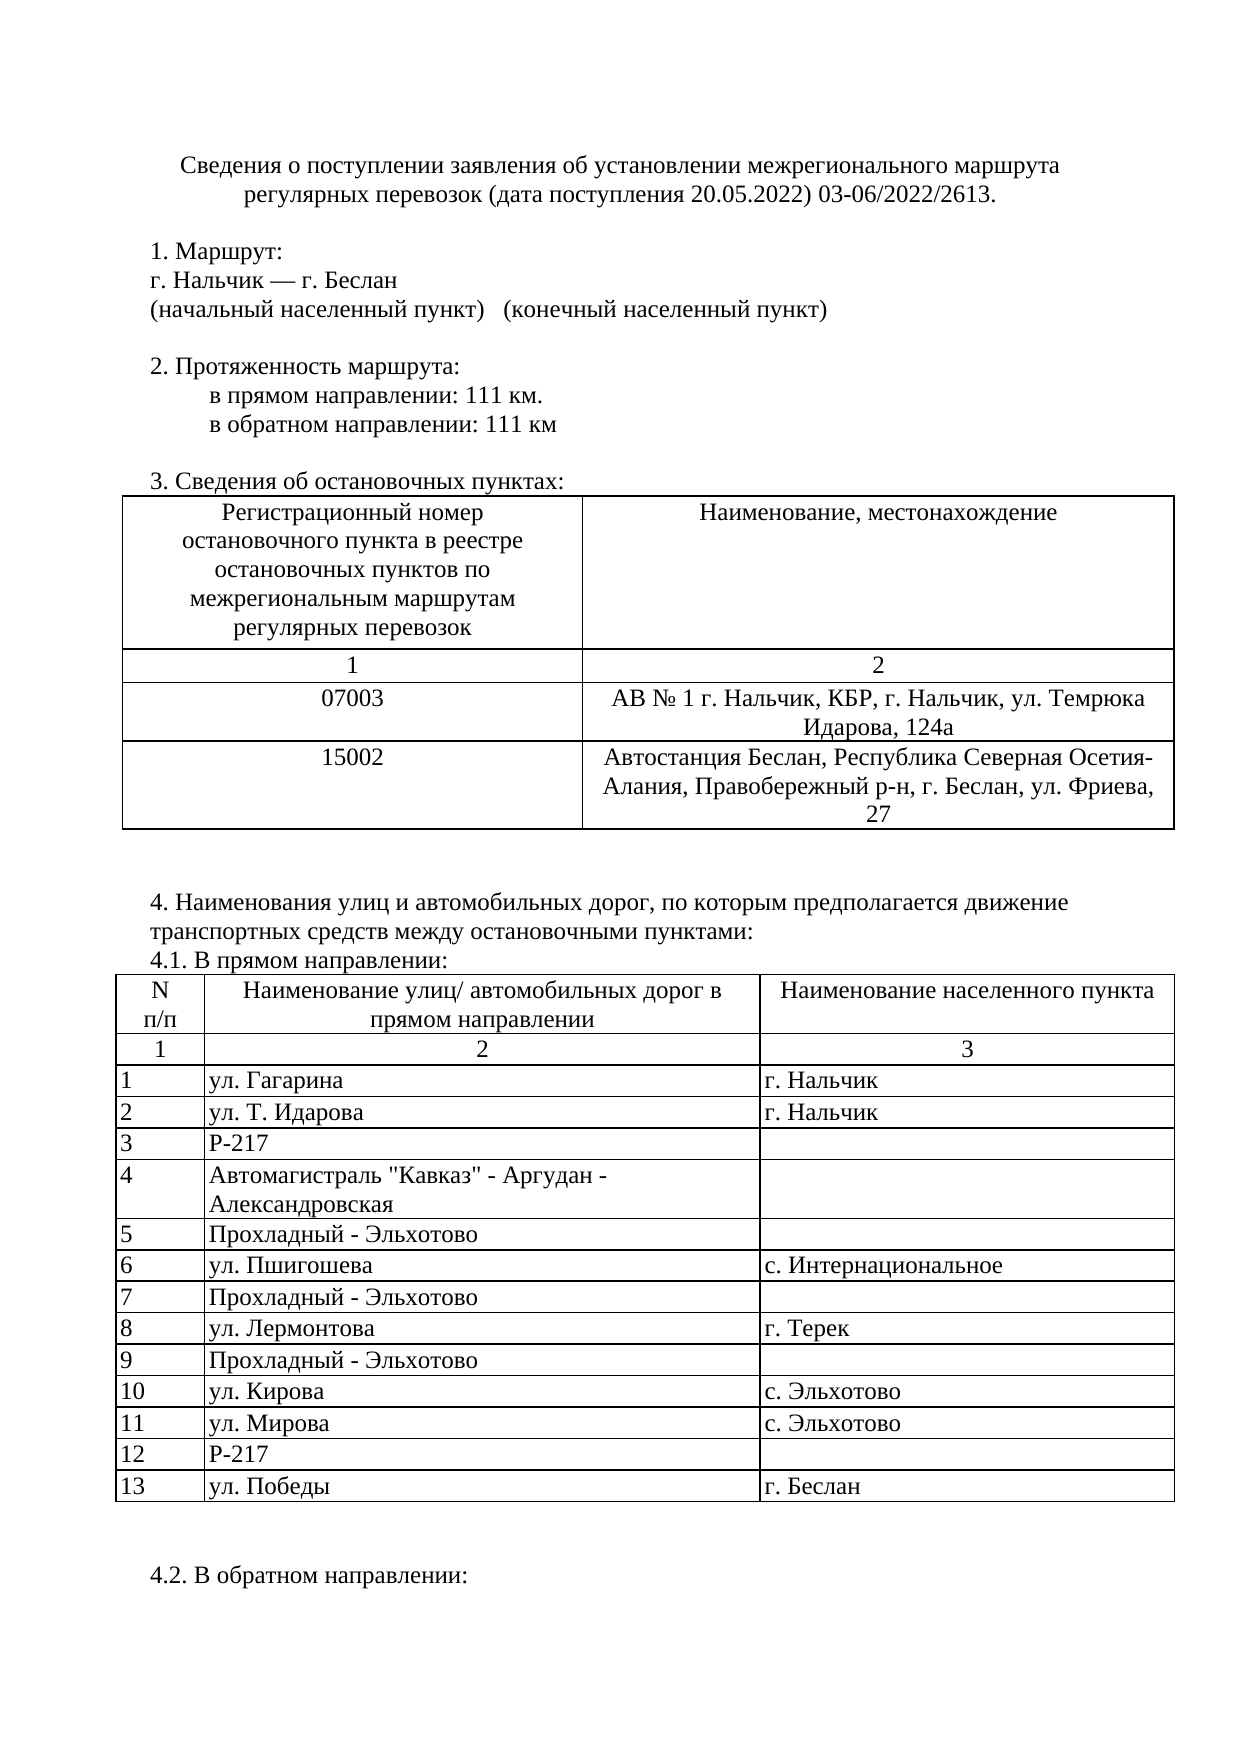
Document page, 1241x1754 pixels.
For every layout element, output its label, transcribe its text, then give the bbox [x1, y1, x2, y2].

table_cell Прохладный - Эльхотово [205, 1282, 759, 1312]
text в прямом направлении: 111 км. [150, 380, 1090, 409]
table_cell 7 [117, 1282, 204, 1312]
text (начальный населенный пункт) (конечный населенный пункт) [150, 294, 1090, 322]
text 3. Сведения об остановочных пунктах: [150, 466, 1090, 495]
table_cell Прохладный - Эльхотово [205, 1345, 759, 1375]
table_cell Автомагистраль "Кавказ" - Аргудан - Александровская [205, 1160, 759, 1217]
table_cell 1 [117, 1066, 204, 1096]
table_cell ул. Пшигошева [205, 1251, 759, 1280]
table_cell 6 [117, 1251, 204, 1280]
table_cell 1 [123, 650, 582, 681]
table_cell ул. Мирова [205, 1408, 759, 1438]
table_cell с. Эльхотово [761, 1408, 1174, 1438]
table_cell г. Терек [761, 1313, 1174, 1343]
text 1. Маршрут: [150, 236, 1090, 265]
table_cell 07003 [123, 683, 582, 740]
table_cell ул. Кирова [205, 1376, 759, 1406]
table_cell ул. Гагарина [205, 1066, 759, 1096]
text в обратном направлении: 111 км [150, 409, 1090, 437]
table_cell [761, 1219, 1174, 1249]
text 4.2. В обратном направлении: [150, 1560, 1090, 1588]
table_cell с. Эльхотово [761, 1376, 1174, 1406]
table_cell 3 [117, 1129, 204, 1158]
table_cell АВ № 1 г. Нальчик, КБР, г. Нальчик, ул. Темрюка Идарова, 124а [583, 683, 1173, 740]
table_cell 11 [117, 1408, 204, 1438]
table_cell Р-217 [205, 1129, 759, 1158]
table_cell Прохладный - Эльхотово [205, 1219, 759, 1249]
table_header N п/п [117, 975, 204, 1033]
table_cell г. Нальчик [761, 1097, 1174, 1127]
table_cell ул. Т. Идарова [205, 1097, 759, 1127]
table_header Наименование, местонахождение [583, 497, 1173, 648]
table_cell 2 [205, 1034, 759, 1064]
table_cell ул. Победы [205, 1471, 759, 1501]
table_header Наименование населенного пункта [761, 975, 1174, 1033]
table_cell с. Интернациональное [761, 1251, 1174, 1280]
table_cell 9 [117, 1345, 204, 1375]
table_cell 8 [117, 1313, 204, 1343]
table_cell 1 [117, 1034, 204, 1064]
table_cell г. Нальчик [761, 1066, 1174, 1096]
text 2. Протяженность маршрута: [150, 351, 1090, 380]
text г. Нальчик — г. Беслан [150, 265, 1090, 294]
table_cell 2 [117, 1097, 204, 1127]
table_cell Р-217 [205, 1439, 759, 1469]
table_cell 15002 [123, 742, 582, 828]
text 4. Наименования улиц и автомобильных дорог, по которым предполагается движение транспортных средств между остановочными пунктами: [150, 887, 1090, 945]
text 4.1. В прямом направлении: [150, 945, 1090, 973]
table_cell г. Беслан [761, 1471, 1174, 1501]
table_cell 13 [117, 1471, 204, 1501]
table_cell 2 [583, 650, 1173, 681]
table_cell 4 [117, 1160, 204, 1217]
table_cell 12 [117, 1439, 204, 1469]
text Сведения о поступлении заявления об установлении межрегионального маршрута регулярных перевозок (дата поступления 20.05.2022) 03-06/2022/2613. [150, 150, 1090, 207]
table_cell 5 [117, 1219, 204, 1249]
table_cell [761, 1439, 1174, 1469]
table_cell [761, 1160, 1174, 1217]
table_header Регистрационный номер остановочного пункта в реестре остановочных пунктов по межрегиональным маршрутам регулярных перевозок [123, 497, 582, 648]
table_cell Автостанция Беслан, Республика Северная Осетия-Алания, Правобережный р-н, г. Беслан, ул. Фриева, 27 [583, 742, 1173, 828]
table_cell [761, 1129, 1174, 1158]
table_cell 3 [761, 1034, 1174, 1064]
table_cell [761, 1282, 1174, 1312]
table_cell 10 [117, 1376, 204, 1406]
table_header Наименование улиц/ автомобильных дорог в прямом направлении [205, 975, 759, 1033]
table_cell [761, 1345, 1174, 1375]
table_cell ул. Лермонтова [205, 1313, 759, 1343]
